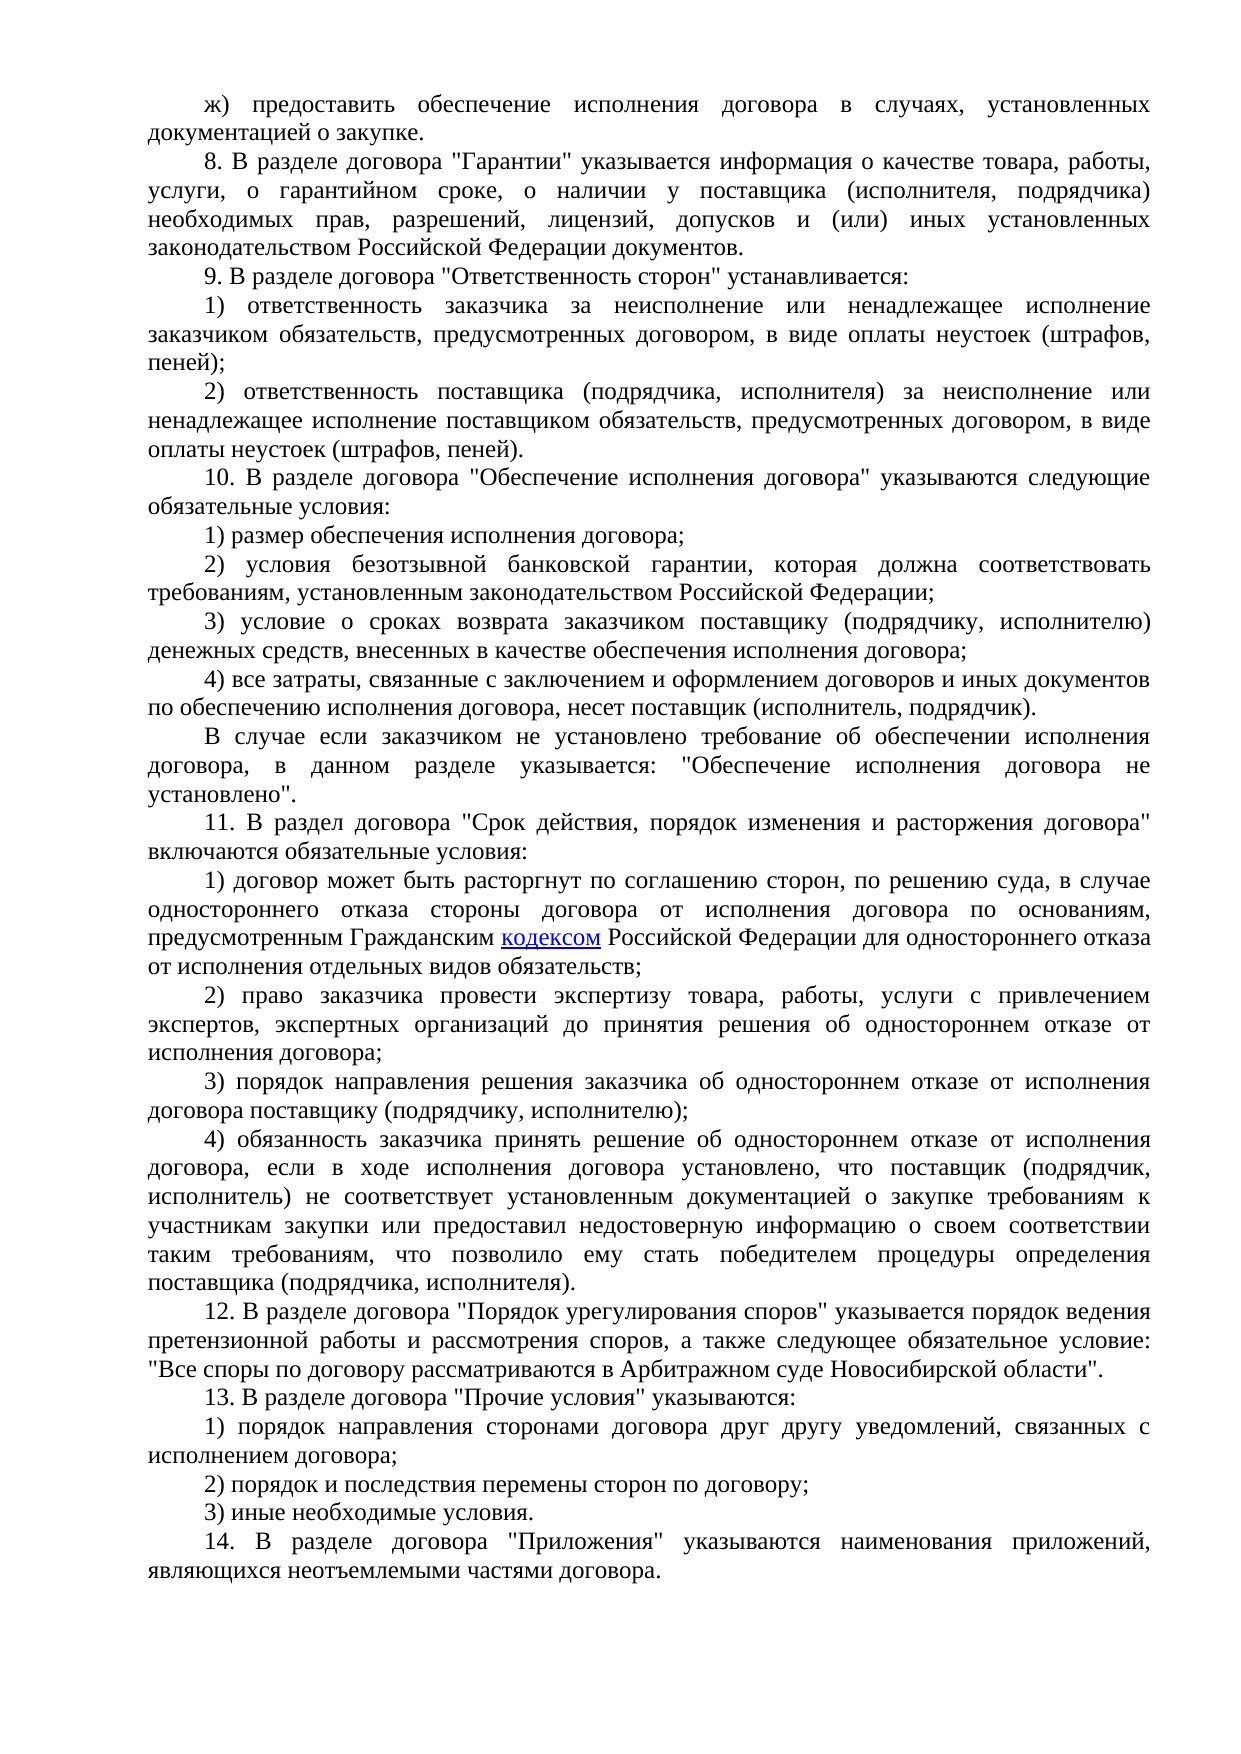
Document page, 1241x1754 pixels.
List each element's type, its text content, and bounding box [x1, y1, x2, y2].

text 9. В разделе договора "Ответственность сторон" устанавливается: [148, 261, 1152, 290]
text 2) порядок и последствия перемены сторон по договору; [148, 1469, 1152, 1497]
text 3) иные необходимые условия. [148, 1497, 1152, 1526]
text 1) ответственность заказчика за неисполнение или ненадлежащее исполнение заказчиком обязательств, предусмотренных договором, в виде оплаты неустоек (штрафов, пеней); [148, 290, 1152, 376]
text ж) предоставить обеспечение исполнения договора в случаях, установленных документацией о закупке. [148, 89, 1152, 146]
text 4) обязанность заказчика принять решение об одностороннем отказе от исполнения договора, если в ходе исполнения договора установлено, что поставщик (подрядчик, исполнитель) не соответствует установленным документацией о закупке требованиям к участникам закупки или предоставил недостоверную информацию о своем соответствии таким требованиям, что позволило ему стать победителем процедуры определения поставщика (подрядчика, исполнителя). [148, 1124, 1152, 1296]
text 10. В разделе договора "Обеспечение исполнения договора" указываются следующие обязательные условия: [148, 462, 1152, 520]
text 2) ответственность поставщика (подрядчика, исполнителя) за неисполнение или ненадлежащее исполнение поставщиком обязательств, предусмотренных договором, в виде оплаты неустоек (штрафов, пеней). [148, 376, 1152, 462]
text 14. В разделе договора "Приложения" указываются наименования приложений, являющихся неотъемлемыми частями договора. [148, 1526, 1152, 1584]
text 13. В разделе договора "Прочие условия" указываются: [148, 1382, 1152, 1411]
text 3) условие о сроках возврата заказчиком поставщику (подрядчику, исполнителю) денежных средств, внесенных в качестве обеспечения исполнения договора; [148, 606, 1152, 664]
text 3) порядок направления решения заказчика об одностороннем отказе от исполнения договора поставщику (подрядчику, исполнителю); [148, 1066, 1152, 1124]
text 1) договор может быть расторгнут по соглашению сторон, по решению суда, в случае одностороннего отказа стороны договора от исполнения договора по основаниям, предусмотренным Гражданским кодексом Российской Федерации для одностороннего отказа от исполнения отдельных видов обязательств; [148, 865, 1152, 980]
text 12. В разделе договора "Порядок урегулирования споров" указывается порядок ведения претензионной работы и рассмотрения споров, а также следующее обязательное условие: "Все споры по договору рассматриваются в Арбитражном суде Новосибирской области". [148, 1296, 1152, 1382]
text 1) размер обеспечения исполнения договора; [148, 520, 1152, 549]
text 11. В раздел договора "Срок действия, порядок изменения и расторжения договора" включаются обязательные условия: [148, 807, 1152, 865]
text 1) порядок направления сторонами договора друг другу уведомлений, связанных с исполнением договора; [148, 1411, 1152, 1469]
text 2) право заказчика провести экспертизу товара, работы, услуги с привлечением экспертов, экспертных организаций до принятия решения об одностороннем отказе от исполнения договора; [148, 980, 1152, 1066]
text 2) условия безотзывной банковской гарантии, которая должна соответствовать требованиям, установленным законодательством Российской Федерации; [148, 549, 1152, 606]
text В случае если заказчиком не установлено требование об обеспечении исполнения договора, в данном разделе указывается: "Обеспечение исполнения договора не установлено". [148, 721, 1152, 807]
text 4) все затраты, связанные с заключением и оформлением договоров и иных документов по обеспечению исполнения договора, несет поставщик (исполнитель, подрядчик). [148, 664, 1152, 721]
text 8. В разделе договора "Гарантии" указывается информация о качестве товара, работы, услуги, о гарантийном сроке, о наличии у поставщика (исполнителя, подрядчика) необходимых прав, разрешений, лицензий, допусков и (или) иных установленных законодательством Российской Федерации документов. [148, 146, 1152, 261]
